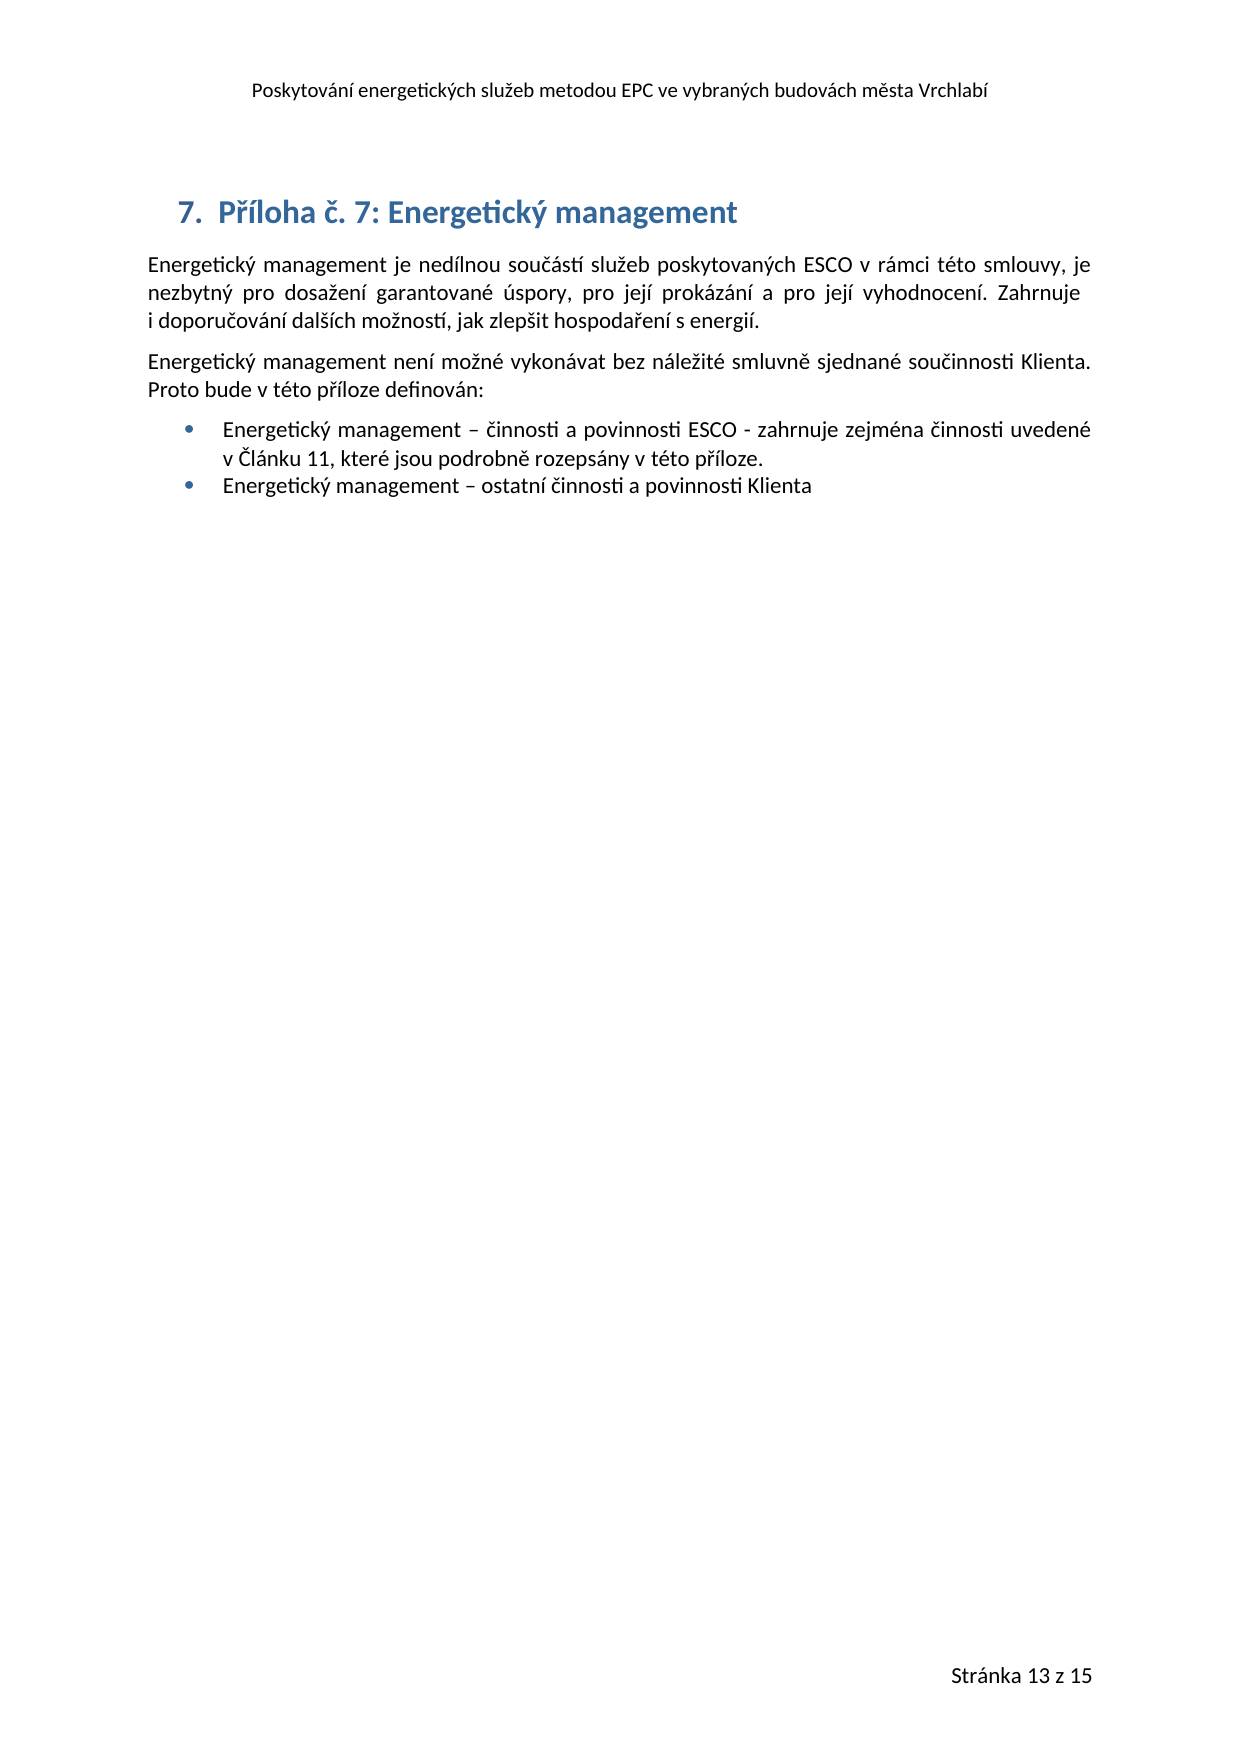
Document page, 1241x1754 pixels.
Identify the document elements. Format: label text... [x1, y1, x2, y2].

text Energetický management je nedílnou součástí služeb poskytovaných ESCO v rámci této smlouvy, je nezbytný pro dosažení garantované úspory, pro její prokázání a pro její vyhodnocení. Zahrnuje i doporučování dalších možností, jak zlepšit hospodaření s energií. [148, 251, 1092, 334]
list Energetický management – činnosti a povinnosti ESCO - zahrnuje zejména činnosti uvedené v Článku 11, které jsou podrobně rozepsány v této příloze. [185, 416, 1092, 472]
list Energetický management – ostatní činnosti a povinnosti Klienta [185, 472, 1092, 500]
subtitle Příloha č. 7: Energetický management [177, 191, 1092, 232]
text Energetický management není možné vykonávat bez náležité smluvně sjednané součinnosti Klienta. Proto bude v této příloze definován: [148, 347, 1092, 403]
